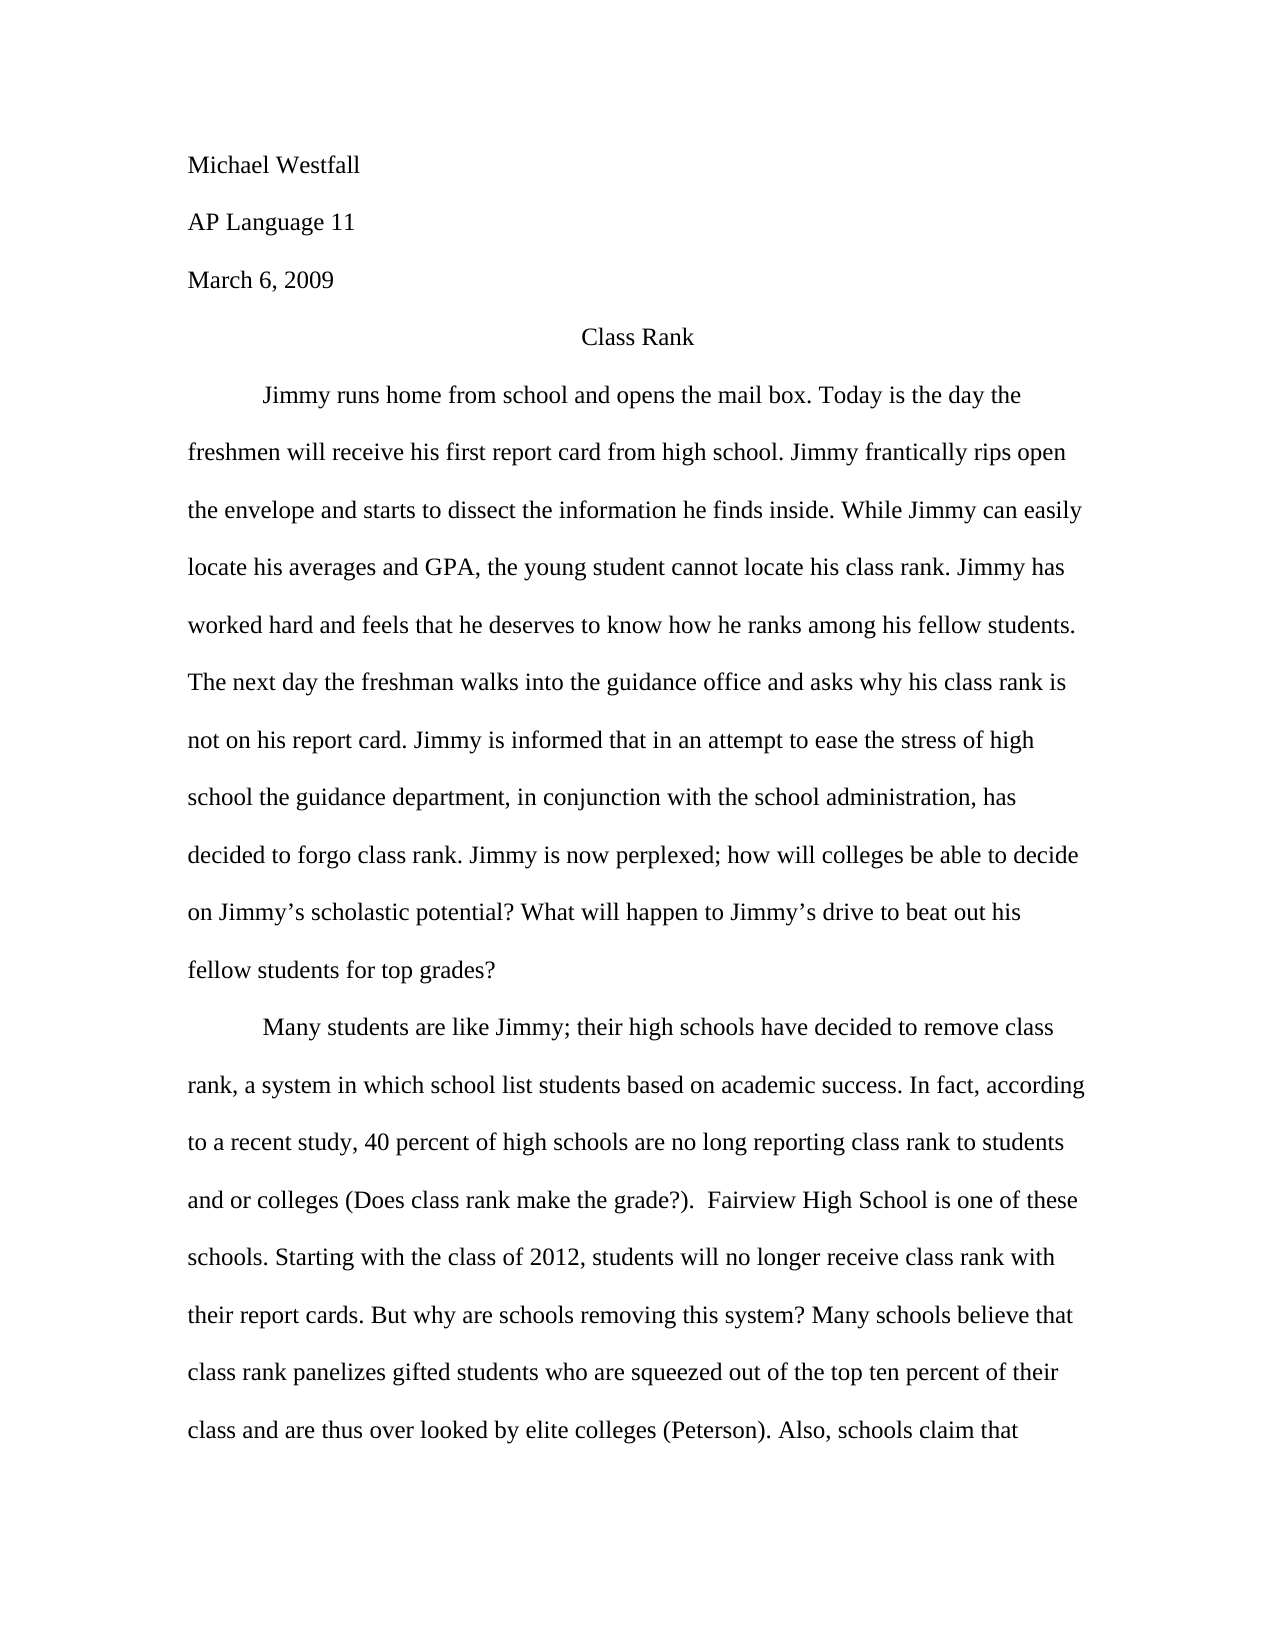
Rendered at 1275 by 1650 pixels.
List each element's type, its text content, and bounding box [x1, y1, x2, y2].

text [187, 1012, 1087, 1444]
text Class Rank [187, 322, 1087, 351]
text Jimmy runs home from school and opens the mail box. Today is the day the freshmen will receive his first report card from high school. Jimmy frantically rips open the envelope and starts to dissect the information he finds inside. While Jimmy can easily locate his averages and GPA, the young student cannot locate his class rank. Jimmy has worked hard and feels that he deserves to know how he ranks among his fellow students. The next day the freshman walks into the guidance office and asks why his class rank is not on his report card. Jimmy is informed that in an attempt to ease the stress of high school the guidance department, in conjunction with the school administration, has decided to forgo class rank. Jimmy is now perplexed; how will colleges be able to decide on Jimmy’s scholastic potential? What will happen to Jimmy’s drive to beat out his fellow students for top grades? [187, 380, 1087, 984]
text Michael Westfall [187, 150, 1087, 179]
text March 6, 2009 [187, 265, 1087, 294]
text AP Language 11 [187, 207, 1087, 236]
